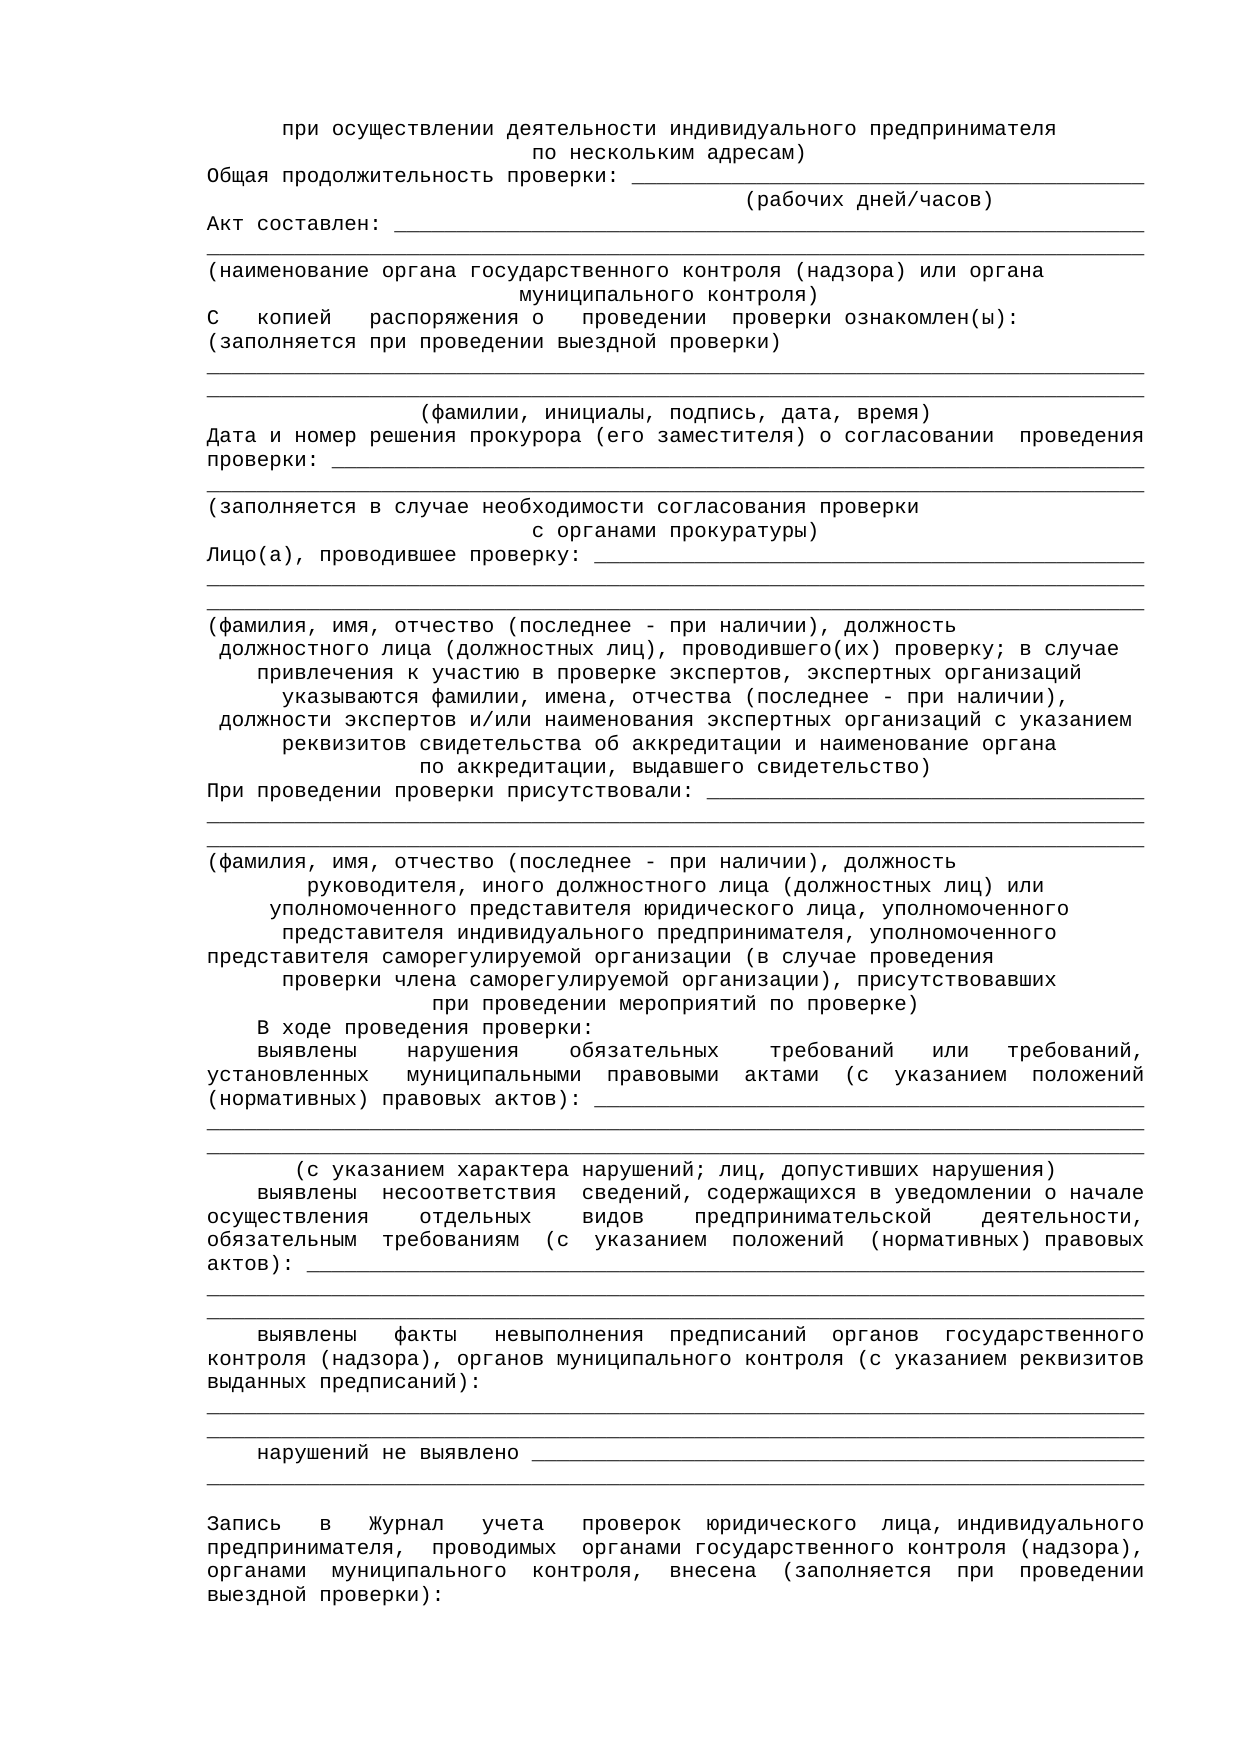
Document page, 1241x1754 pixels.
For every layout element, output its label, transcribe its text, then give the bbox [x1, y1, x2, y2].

text Запись в Журнал учета проверок юридического лица, индивидуального [133, 1513, 1152, 1537]
text осуществления отдельных видов предпринимательской деятельности, [133, 1206, 1152, 1229]
text Лицо(а), проводившее проверку: ____________________________________________ [133, 544, 1152, 567]
text (нормативных) правовых актов): ____________________________________________ [133, 1088, 1152, 1111]
text установленных муниципальными правовыми актами (с указанием положений [133, 1064, 1152, 1088]
text ___________________________________________________________________________ [133, 804, 1152, 827]
text (заполняется в случае необходимости согласования проверки [133, 496, 1152, 520]
text при проведении мероприятий по проверке) [133, 993, 1152, 1017]
text представителя саморегулируемой организации (в случае проведения [133, 946, 1152, 969]
text (рабочих дней/часов) [133, 189, 1152, 213]
text (фамилия, имя, отчество (последнее - при наличии), должность [133, 615, 1152, 638]
text руководителя, иного должностного лица (должностных лиц) или [133, 875, 1152, 898]
text указываются фамилии, имена, отчества (последнее - при наличии), [133, 686, 1152, 709]
text (с указанием характера нарушений; лиц, допустивших нарушения) [133, 1158, 1152, 1182]
text ___________________________________________________________________________ [133, 591, 1152, 615]
text проверки: _________________________________________________________________ [133, 449, 1152, 473]
text органами муниципального контроля, внесена (заполняется при проведении [133, 1561, 1152, 1584]
text выданных предписаний): [133, 1371, 1152, 1395]
text ___________________________________________________________________________ [133, 1111, 1152, 1135]
text При проведении проверки присутствовали: ___________________________________ [133, 780, 1152, 804]
text по нескольким адресам) [133, 142, 1152, 165]
text (наименование органа государственного контроля (надзора) или органа [133, 260, 1152, 284]
text должности экспертов и/или наименования экспертных организаций с указанием [133, 709, 1152, 733]
text ___________________________________________________________________________ [133, 236, 1152, 260]
text проверки члена саморегулируемой организации), присутствовавших [133, 969, 1152, 993]
text ___________________________________________________________________________ [133, 1419, 1152, 1442]
text выявлены нарушения обязательных требований или требований, [133, 1040, 1152, 1064]
text ___________________________________________________________________________ [133, 473, 1152, 496]
text выявлены несоответствия сведений, содержащихся в уведомлении о начале [133, 1182, 1152, 1206]
text выявлены факты невыполнения предписаний органов государственного [133, 1324, 1152, 1348]
text ___________________________________________________________________________ [133, 1135, 1152, 1158]
text обязательным требованиям (с указанием положений (нормативных) правовых [133, 1229, 1152, 1253]
text муниципального контроля) [133, 284, 1152, 307]
text ___________________________________________________________________________ [133, 827, 1152, 851]
text Общая продолжительность проверки: _________________________________________ [133, 165, 1152, 189]
text ___________________________________________________________________________ [133, 1395, 1152, 1419]
text ___________________________________________________________________________ [133, 1277, 1152, 1300]
text выездной проверки): [133, 1584, 1152, 1608]
text Дата и номер решения прокурора (его заместителя) о согласовании проведения [133, 426, 1152, 449]
text (фамилии, инициалы, подпись, дата, время) [133, 402, 1152, 426]
text (заполняется при проведении выездной проверки) [133, 331, 1152, 354]
text при осуществлении деятельности индивидуального предпринимателя [133, 118, 1152, 142]
text уполномоченного представителя юридического лица, уполномоченного [133, 898, 1152, 922]
text предпринимателя, проводимых органами государственного контроля (надзора), [133, 1537, 1152, 1561]
text (фамилия, имя, отчество (последнее - при наличии), должность [133, 851, 1152, 875]
text представителя индивидуального предпринимателя, уполномоченного [133, 922, 1152, 946]
text Акт составлен: ____________________________________________________________ [133, 213, 1152, 236]
text контроля (надзора), органов муниципального контроля (с указанием реквизитов [133, 1348, 1152, 1371]
text привлечения к участию в проверке экспертов, экспертных организаций [133, 662, 1152, 686]
text должностного лица (должностных лиц), проводившего(их) проверку; в случае [133, 638, 1152, 662]
text с органами прокуратуры) [133, 520, 1152, 544]
text ___________________________________________________________________________ [133, 567, 1152, 591]
text ___________________________________________________________________________ [133, 354, 1152, 378]
text ___________________________________________________________________________ [133, 1466, 1152, 1489]
text С копией распоряжения о проведении проверки ознакомлен(ы): [133, 307, 1152, 331]
text по аккредитации, выдавшего свидетельство) [133, 757, 1152, 780]
text В ходе проведения проверки: [133, 1017, 1152, 1040]
text нарушений не выявлено _________________________________________________ [133, 1442, 1152, 1466]
text ___________________________________________________________________________ [133, 378, 1152, 402]
text актов): ___________________________________________________________________ [133, 1253, 1152, 1277]
text ___________________________________________________________________________ [133, 1300, 1152, 1324]
text реквизитов свидетельства об аккредитации и наименование органа [133, 733, 1152, 757]
